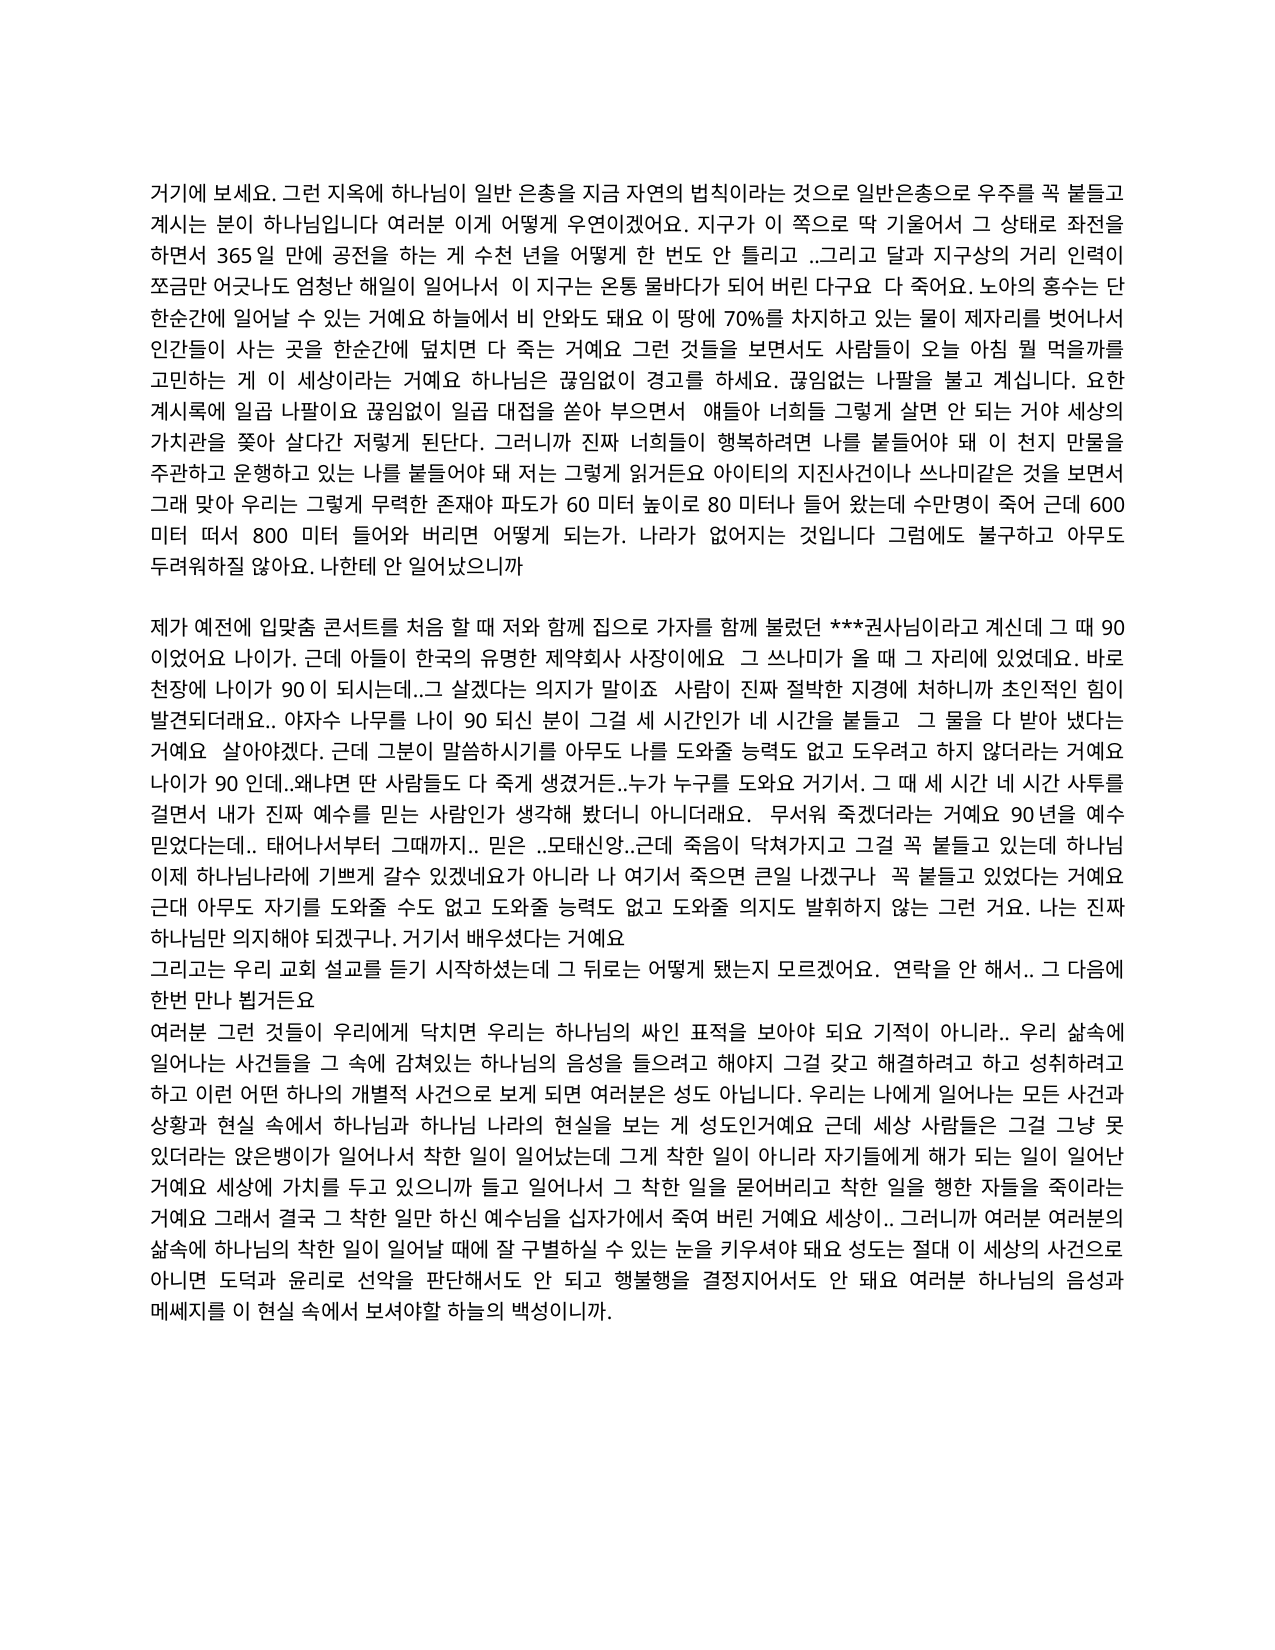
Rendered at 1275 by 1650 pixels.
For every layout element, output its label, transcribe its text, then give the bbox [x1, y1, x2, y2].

text 거기에 보세요. 그런 지옥에 하나님이 일반 은총을 지금 자연의 법칙이라는 것으로 일반은총으로 우주를 꼭 붙들고 계시는 분이 하나님입니다 여러분 이게 어떻게 우연이겠어요. 지구가 이 쪽으로 딱 기울어서 그 상태로 좌전을 하면서 365일 만에 공전을 하는 게 수천 년을 어떻게 한 번도 안 틀리고 ..그리고 달과 지구상의 거리 인력이 쪼금만 어긋나도 엄청난 해일이 일어나서 이 지구는 온통 물바다가 되어 버린 다구요 다 죽어요. 노아의 홍수는 단 한순간에 일어날 수 있는 거예요 하늘에서 비 안와도 돼요 이 땅에 70%를 차지하고 있는 물이 제자리를 벗어나서 인간들이 사는 곳을 한순간에 덮치면 다 죽는 거예요 그런 것들을 보면서도 사람들이 오늘 아침 뭘 먹을까를 고민하는 게 이 세상이라는 거예요 하나님은 끊임없이 경고를 하세요. 끊임없는 나팔을 불고 계십니다. 요한 계시록에 일곱 나팔이요 끊임없이 일곱 대접을 쏟아 부으면서 얘들아 너희들 그렇게 살면 안 되는 거야 세상의 가치관을 쫒아 살다간 저렇게 된단다. 그러니까 진짜 너희들이 행복하려면 나를 붙들어야 돼 이 천지 만물을 주관하고 운행하고 있는 나를 붙들어야 돼 저는 그렇게 읽거든요 아이티의 지진사건이나 쓰나미같은 것을 보면서 그래 맞아 우리는 그렇게 무력한 존재야 파도가 60 미터 높이로 80 미터나 들어 왔는데 수만명이 죽어 근데 600미터 떠서 800 미터 들어와 버리면 어떻게 되는가. 나라가 없어지는 것입니다 그럼에도 불구하고 아무도 두려워하질 않아요. 나한테 안 일어났으니까 [150, 177, 1125, 581]
text 여러분 그런 것들이 우리에게 닥치면 우리는 하나님의 싸인 표적을 보아야 되요 기적이 아니라.. 우리 삶속에 일어나는 사건들을 그 속에 감쳐있는 하나님의 음성을 들으려고 해야지 그걸 갖고 해결하려고 하고 성취하려고 하고 이런 어떤 하나의 개별적 사건으로 보게 되면 여러분은 성도 아닙니다. 우리는 나에게 일어나는 모든 사건과 상황과 현실 속에서 하나님과 하나님 나라의 현실을 보는 게 성도인거예요 근데 세상 사람들은 그걸 그냥 못 있더라는 앉은뱅이가 일어나서 착한 일이 일어났는데 그게 착한 일이 아니라 자기들에게 해가 되는 일이 일어난 거예요 세상에 가치를 두고 있으니까 들고 일어나서 그 착한 일을 묻어버리고 착한 일을 행한 자들을 죽이라는 거예요 그래서 결국 그 착한 일만 하신 예수님을 십자가에서 죽여 버린 거예요 세상이.. 그러니까 여러분 여러분의 삶속에 하나님의 착한 일이 일어날 때에 잘 구별하실 수 있는 눈을 키우셔야 돼요 성도는 절대 이 세상의 사건으로 아니면 도덕과 윤리로 선악을 판단해서도 안 되고 행불행을 결정지어서도 안 돼요 여러분 하나님의 음성과 메쎄지를 이 현실 속에서 보셔야할 하늘의 백성이니까. [150, 1016, 1125, 1326]
text 제가 예전에 입맞춤 콘서트를 처음 할 때 저와 함께 집으로 가자를 함께 불렀던 ***권사님이라고 계신데 그 때 90이었어요 나이가. 근데 아들이 한국의 유명한 제약회사 사장이에요 그 쓰나미가 올 때 그 자리에 있었데요. 바로 천장에 나이가 90이 되시는데..그 살겠다는 의지가 말이죠 사람이 진짜 절박한 지경에 처하니까 초인적인 힘이 발견되더래요.. 야자수 나무를 나이 90 되신 분이 그걸 세 시간인가 네 시간을 붙들고 그 물을 다 받아 냈다는 거예요 살아야겠다. 근데 그분이 말씀하시기를 아무도 나를 도와줄 능력도 없고 도우려고 하지 않더라는 거예요 나이가 90 인데..왜냐면 딴 사람들도 다 죽게 생겼거든..누가 누구를 도와요 거기서. 그 때 세 시간 네 시간 사투를 걸면서 내가 진짜 예수를 믿는 사람인가 생각해 봤더니 아니더래요. 무서워 죽겠더라는 거예요 90년을 예수 믿었다는데.. 태어나서부터 그때까지.. 믿은 ..모태신앙..근데 죽음이 닥쳐가지고 그걸 꼭 붙들고 있는데 하나님 이제 하나님나라에 기쁘게 갈수 있겠네요가 아니라 나 여기서 죽으면 큰일 나겠구나 꼭 붙들고 있었다는 거예요 근대 아무도 자기를 도와줄 수도 없고 도와줄 능력도 없고 도와줄 의지도 발휘하지 않는 그런 거요. 나는 진짜 하나님만 의지해야 되겠구나. 거기서 배우셨다는 거예요 [150, 611, 1125, 953]
text 그리고는 우리 교회 설교를 듣기 시작하셨는데 그 뒤로는 어떻게 됐는지 모르겠어요. 연락을 안 해서.. 그 다음에 한번 만나 뵙거든요 [150, 953, 1125, 1015]
